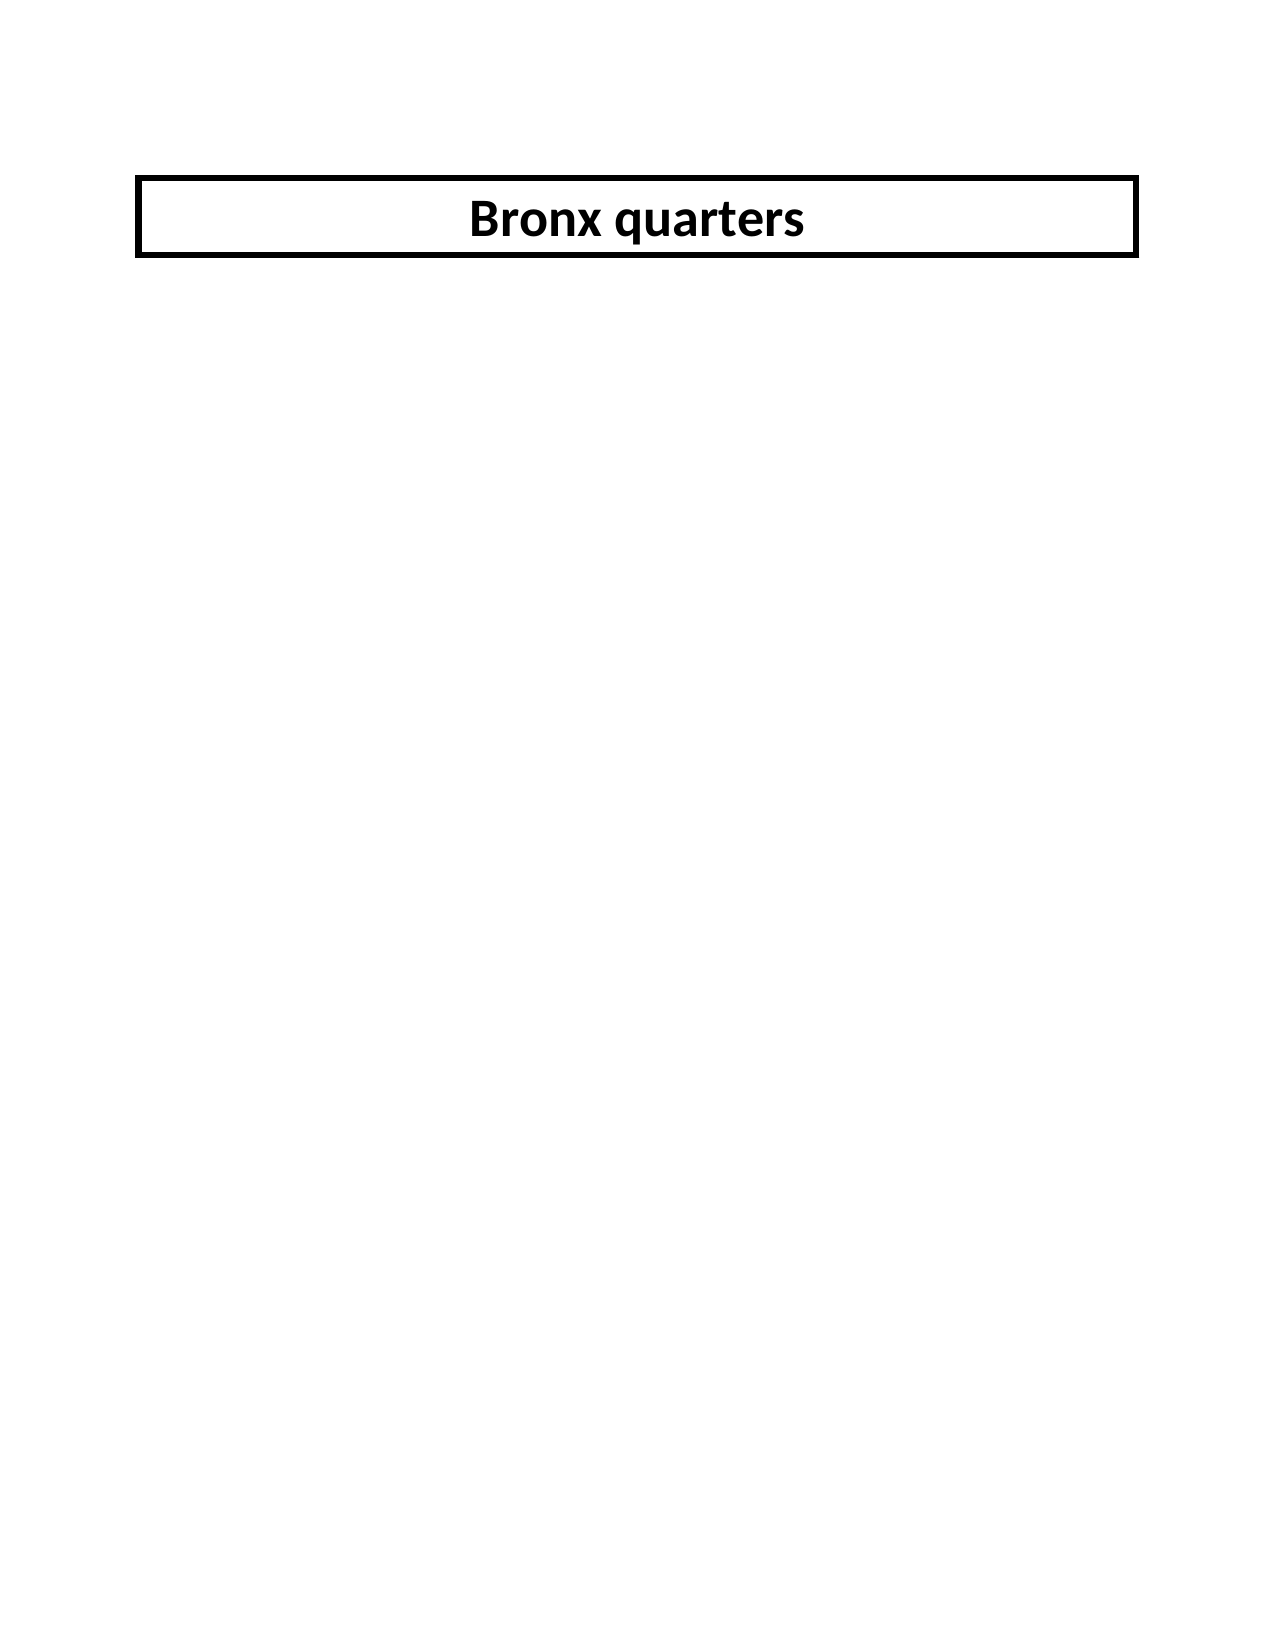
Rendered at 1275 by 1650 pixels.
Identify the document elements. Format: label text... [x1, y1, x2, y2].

subtitle Bronx quarters [142, 181, 1133, 252]
